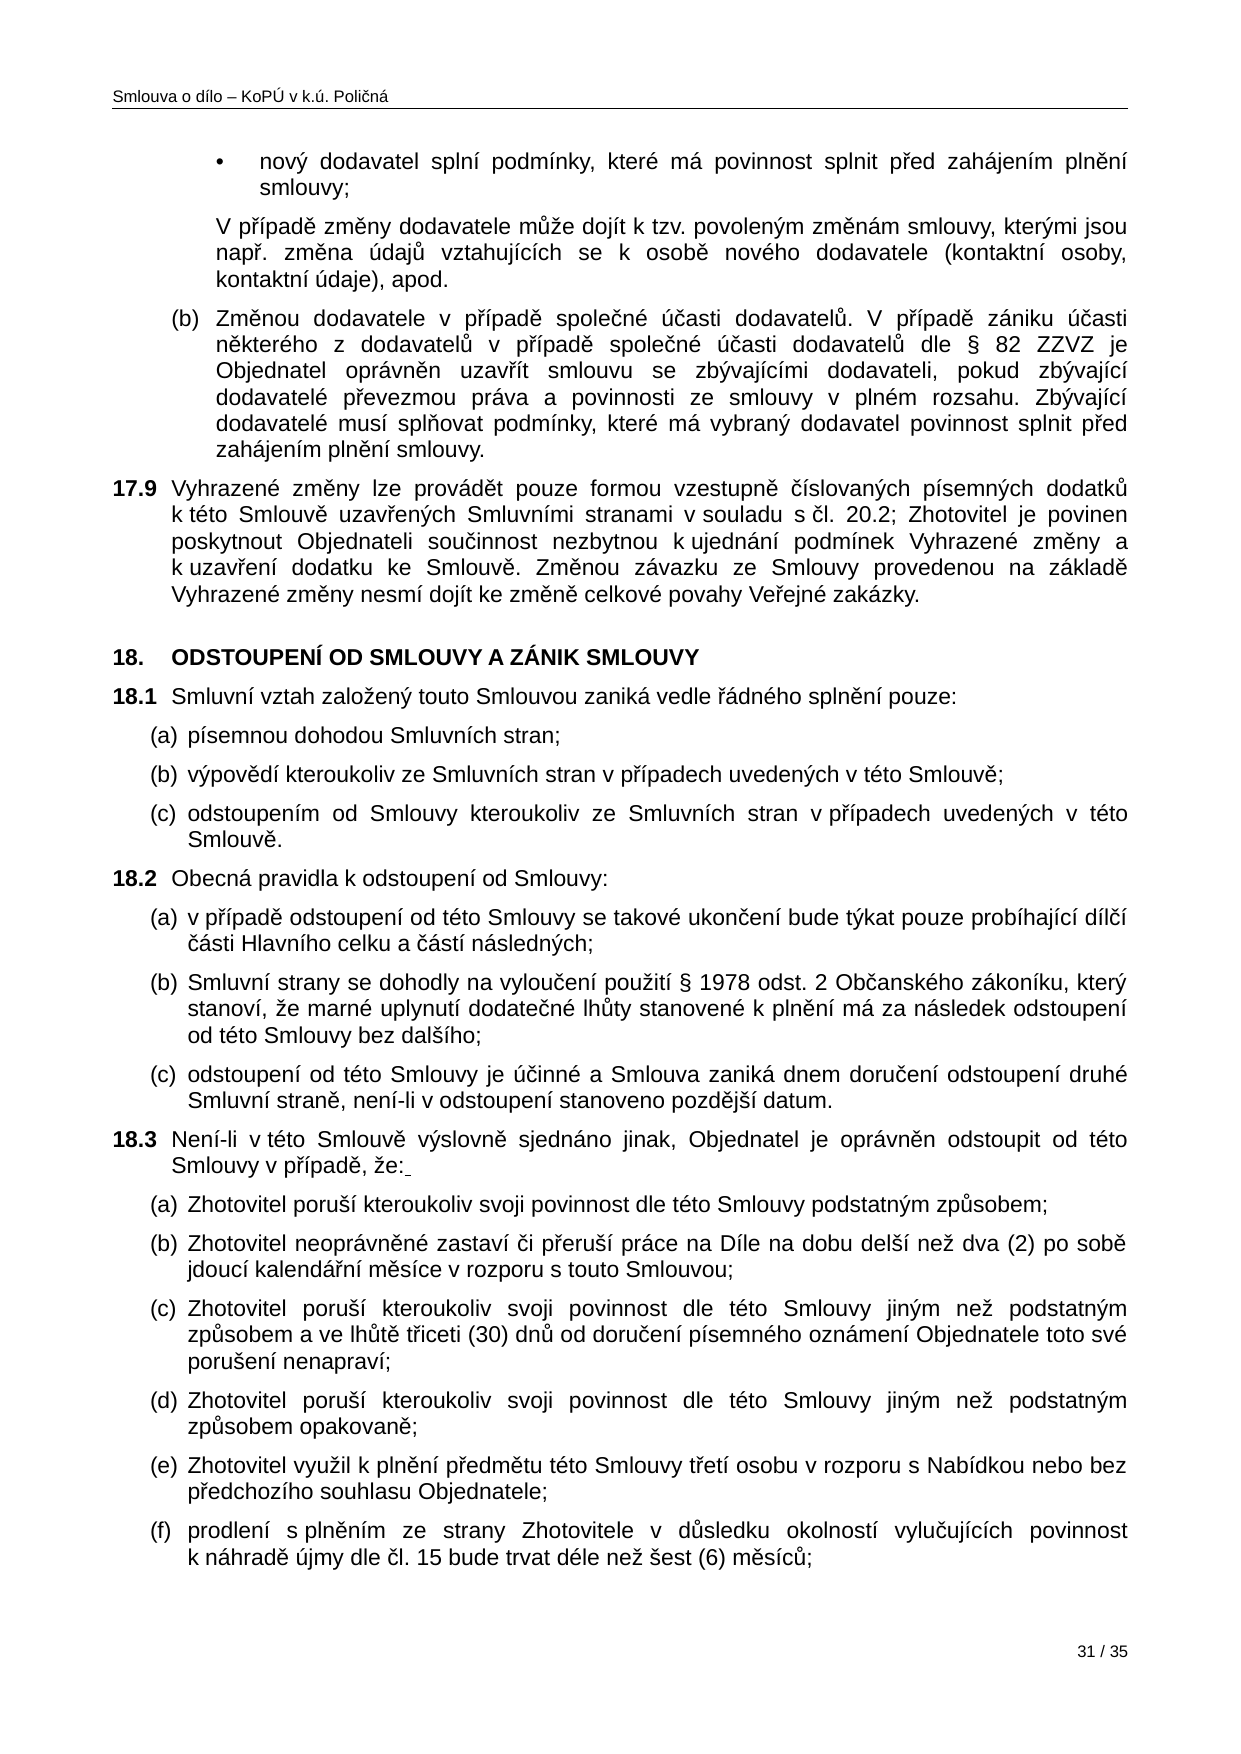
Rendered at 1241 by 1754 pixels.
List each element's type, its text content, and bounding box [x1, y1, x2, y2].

text • nový dodavatel splní podmínky, které má povinnost splnit před zahájením plnění smlouvy; [216, 148, 1128, 200]
list Zhotovitel poruší kteroukoliv svoji povinnost dle této Smlouvy jiným než podstatným způsobem opakovaně; [150, 1387, 1128, 1439]
text ODSTOUPENÍ OD SMLOUVY a zánik smlouvy [112, 644, 1128, 671]
list Zhotovitel poruší kteroukoliv svoji povinnost dle této Smlouvy podstatným způsobem; [150, 1191, 1128, 1217]
list v případě odstoupení od této Smlouvy se takové ukončení bude týkat pouze probíhající dílčí části Hlavního celku a částí následných; [150, 904, 1128, 957]
list prodlení s plněním ze strany Zhotovitele v důsledku okolností vylučujících povinnost k náhradě újmy dle čl. 15 bude trvat déle než šest (6) měsíců; [150, 1517, 1128, 1570]
list výpovědí kteroukoliv ze Smluvních stran v případech uvedených v této Smlouvě; [150, 761, 1128, 787]
text Není-li v této Smlouvě výslovně sjednáno jinak, Objednatel je oprávněn odstoupit od této Smlouvy v případě, že: [112, 1126, 1128, 1178]
list Změnou dodavatele v případě společné účasti dodavatelů. V případě zániku účasti některého z dodavatelů v případě společné účasti dodavatelů dle § 82 ZZVZ je Objednatel oprávněn uzavřít smlouvu se zbývajícími dodavateli, pokud zbývající dodavatelé převezmou práva a povinnosti ze smlouvy v plném rozsahu. Zbývající dodavatelé musí splňovat podmínky, které má vybraný dodavatel povinnost splnit před zahájením plnění smlouvy. [171, 304, 1128, 463]
text V případě změny dodavatele může dojít k tzv. povoleným změnám smlouvy, kterými jsou např. změna údajů vztahujících se k osobě nového dodavatele (kontaktní osoby, kontaktní údaje), apod. [216, 213, 1128, 292]
list písemnou dohodou Smluvních stran; [150, 722, 1128, 748]
text Smluvní vztah založený touto Smlouvou zaniká vedle řádného splnění pouze: [112, 683, 1128, 709]
list Zhotovitel neoprávněné zastaví či přeruší práce na Díle na dobu delší než dva (2) po sobě jdoucí kalendářní měsíce v rozporu s touto Smlouvou; [150, 1230, 1128, 1283]
list Smluvní strany se dohodly na vyloučení použití § 1978 odst. 2 Občanského zákoníku, který stanoví, že marné uplynutí dodatečné lhůty stanovené k plnění má za následek odstoupení od této Smlouvy bez dalšího; [150, 969, 1128, 1048]
list Zhotovitel využil k plnění předmětu této Smlouvy třetí osobu v rozporu s Nabídkou nebo bez předchozího souhlasu Objednatele; [150, 1452, 1128, 1504]
text Vyhrazené změny lze provádět pouze formou vzestupně číslovaných písemných dodatků k této Smlouvě uzavřených Smluvními stranami v souladu s čl. 20.2; Zhotovitel je povinen poskytnout Objednateli součinnost nezbytnou k ujednání podmínek Vyhrazené změny a k uzavření dodatku ke Smlouvě. Změnou závazku ze Smlouvy provedenou na základě Vyhrazené změny nesmí dojít ke změně celkové povahy Veřejné zakázky. [112, 475, 1128, 607]
list Zhotovitel poruší kteroukoliv svoji povinnost dle této Smlouvy jiným než podstatným způsobem a ve lhůtě třiceti (30) dnů od doručení písemného oznámení Objednatele toto své porušení nenapraví; [150, 1295, 1128, 1374]
text Obecná pravidla k odstoupení od Smlouvy: [112, 865, 1128, 891]
list odstoupení od této Smlouvy je účinné a Smlouva zaniká dnem doručení odstoupení druhé Smluvní straně, není-li v odstoupení stanoveno pozdější datum. [150, 1061, 1128, 1113]
list odstoupením od Smlouvy kteroukoliv ze Smluvních stran v případech uvedených v této Smlouvě. [150, 800, 1128, 852]
